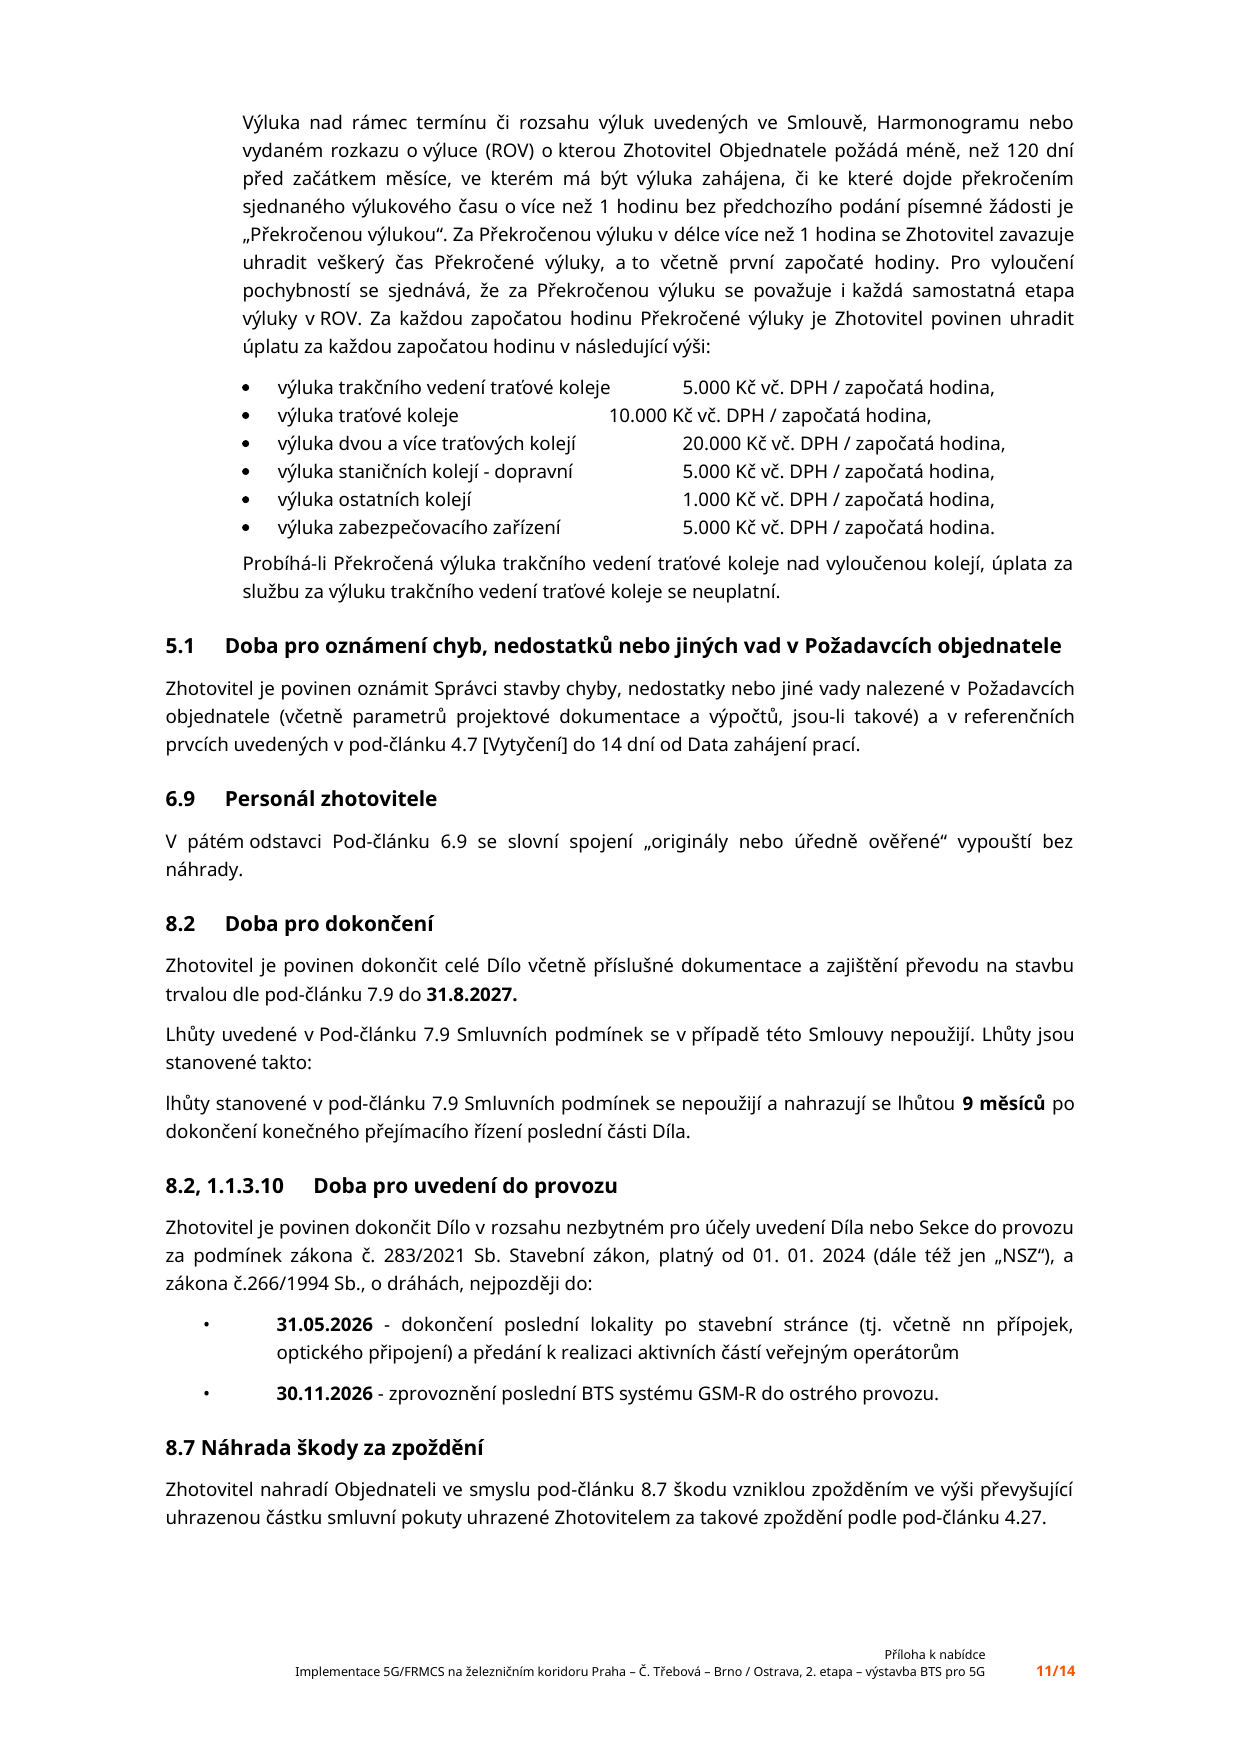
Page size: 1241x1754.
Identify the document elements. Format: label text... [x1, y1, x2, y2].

text 8.7 Náhrada škody za zpoždění [165, 1433, 1075, 1461]
text Výluka nad rámec termínu či rozsahu výluk uvedených ve Smlouvě, Harmonogramu nebo vydaném rozkazu o výluce (ROV) o kterou Zhotovitel Objednatele požádá méně, než 120 dní před začátkem měsíce, ve kterém má být výluka zahájena, či ke které dojde překročením sjednaného výlukového času o více než 1 hodinu bez předchozího podání písemné žádosti je „Překročenou výlukou“. Za Překročenou výluku v délce více než 1 hodina se Zhotovitel zavazuje uhradit veškerý čas Překročené výluky, a to včetně první započaté hodiny. Pro vyloučení pochybností se sjednává, že za Překročenou výluku se považuje i každá samostatná etapa výluky v ROV. Za každou započatou hodinu Překročené výluky je Zhotovitel povinen uhradit úplatu za každou započatou hodinu v následující výši: [242, 109, 1075, 359]
text 6.9 Personál zhotovitele [165, 784, 1075, 813]
text 8.2, 1.1.3.10 Doba pro uvedení do provozu [165, 1171, 1075, 1199]
text lhůty stanovené v pod-článku 7.9 Smluvních podmínek se nepoužijí a nahrazují se lhůtou 9 měsíců po dokončení konečného přejímacího řízení poslední části Díla. [165, 1090, 1075, 1143]
list 31.05.2026 - dokončení poslední lokality po stavební stránce (tj. včetně nn přípojek, optického připojení) a předání k realizaci aktivních částí veřejným operátorům [203, 1311, 1075, 1365]
text 8.2 Doba pro dokončení [165, 909, 1075, 937]
text Zhotovitel je povinen dokončit Dílo v rozsahu nezbytném pro účely uvedení Díla nebo Sekce do provozu za podmínek zákona č. 283/2021 Sb. Stavební zákon, platný od 01. 01. 2024 (dále též jen „NSZ“), a zákona č.266/1994 Sb., o dráhách, nejpozději do: [165, 1215, 1075, 1296]
list V pátém odstavci Pod-článku 6.9 se slovní spojení „originály nebo úředně ověřené“ vypouští bez náhrady. [165, 828, 1075, 882]
list Zhotovitel je povinen oznámit Správci stavby chyby, nedostatky nebo jiné vady nalezené v Požadavcích objednatele (včetně parametrů projektové dokumentace a výpočtů, jsou-li takové) a v referenčních prvcích uvedených v pod-článku 4.7 [Vytyčení] do 14 dní od Data zahájení prací. [165, 675, 1075, 757]
text výluka zabezpečovacího zařízení 5.000 Kč vč. DPH / započatá hodina. [242, 514, 1075, 539]
list Probíhá-li Překročená výluka trakčního vedení traťové koleje nad vyloučenou kolejí, úplata za službu za výluku trakčního vedení traťové koleje se neuplatní. [242, 550, 1075, 604]
text Zhotovitel je povinen dokončit celé Dílo včetně příslušné dokumentace a zajištění převodu na stavbu trvalou dle pod-článku 7.9 do 31.8.2027. [165, 953, 1075, 1006]
text výluka trakčního vedení traťové koleje 5.000 Kč vč. DPH / započatá hodina, [242, 374, 1075, 399]
text 5.1 Doba pro oznámení chyb, nedostatků nebo jiných vad v Požadavcích objednatele [165, 631, 1075, 660]
text Lhůty uvedené v Pod-článku 7.9 Smluvních podmínek se v případě této Smlouvy nepoužijí. Lhůty jsou stanovené takto: [165, 1021, 1075, 1075]
text Zhotovitel nahradí Objednateli ve smyslu pod-článku 8.7 škodu vzniklou zpožděním ve výši převyšující uhrazenou částku smluvní pokuty uhrazené Zhotovitelem za takové zpoždění podle pod-článku 4.27. [165, 1477, 1075, 1530]
list 30.11.2026 - zprovoznění poslední BTS systému GSM-R do ostrého provozu. [203, 1380, 1075, 1405]
text výluka ostatních kolejí 1.000 Kč vč. DPH / započatá hodina, [242, 486, 1075, 512]
text výluka staničních kolejí - dopravní 5.000 Kč vč. DPH / započatá hodina, [242, 458, 1075, 483]
text výluka dvou a více traťových kolejí 20.000 Kč vč. DPH / započatá hodina, [242, 430, 1075, 456]
text výluka traťové koleje 10.000 Kč vč. DPH / započatá hodina, [242, 402, 1075, 427]
